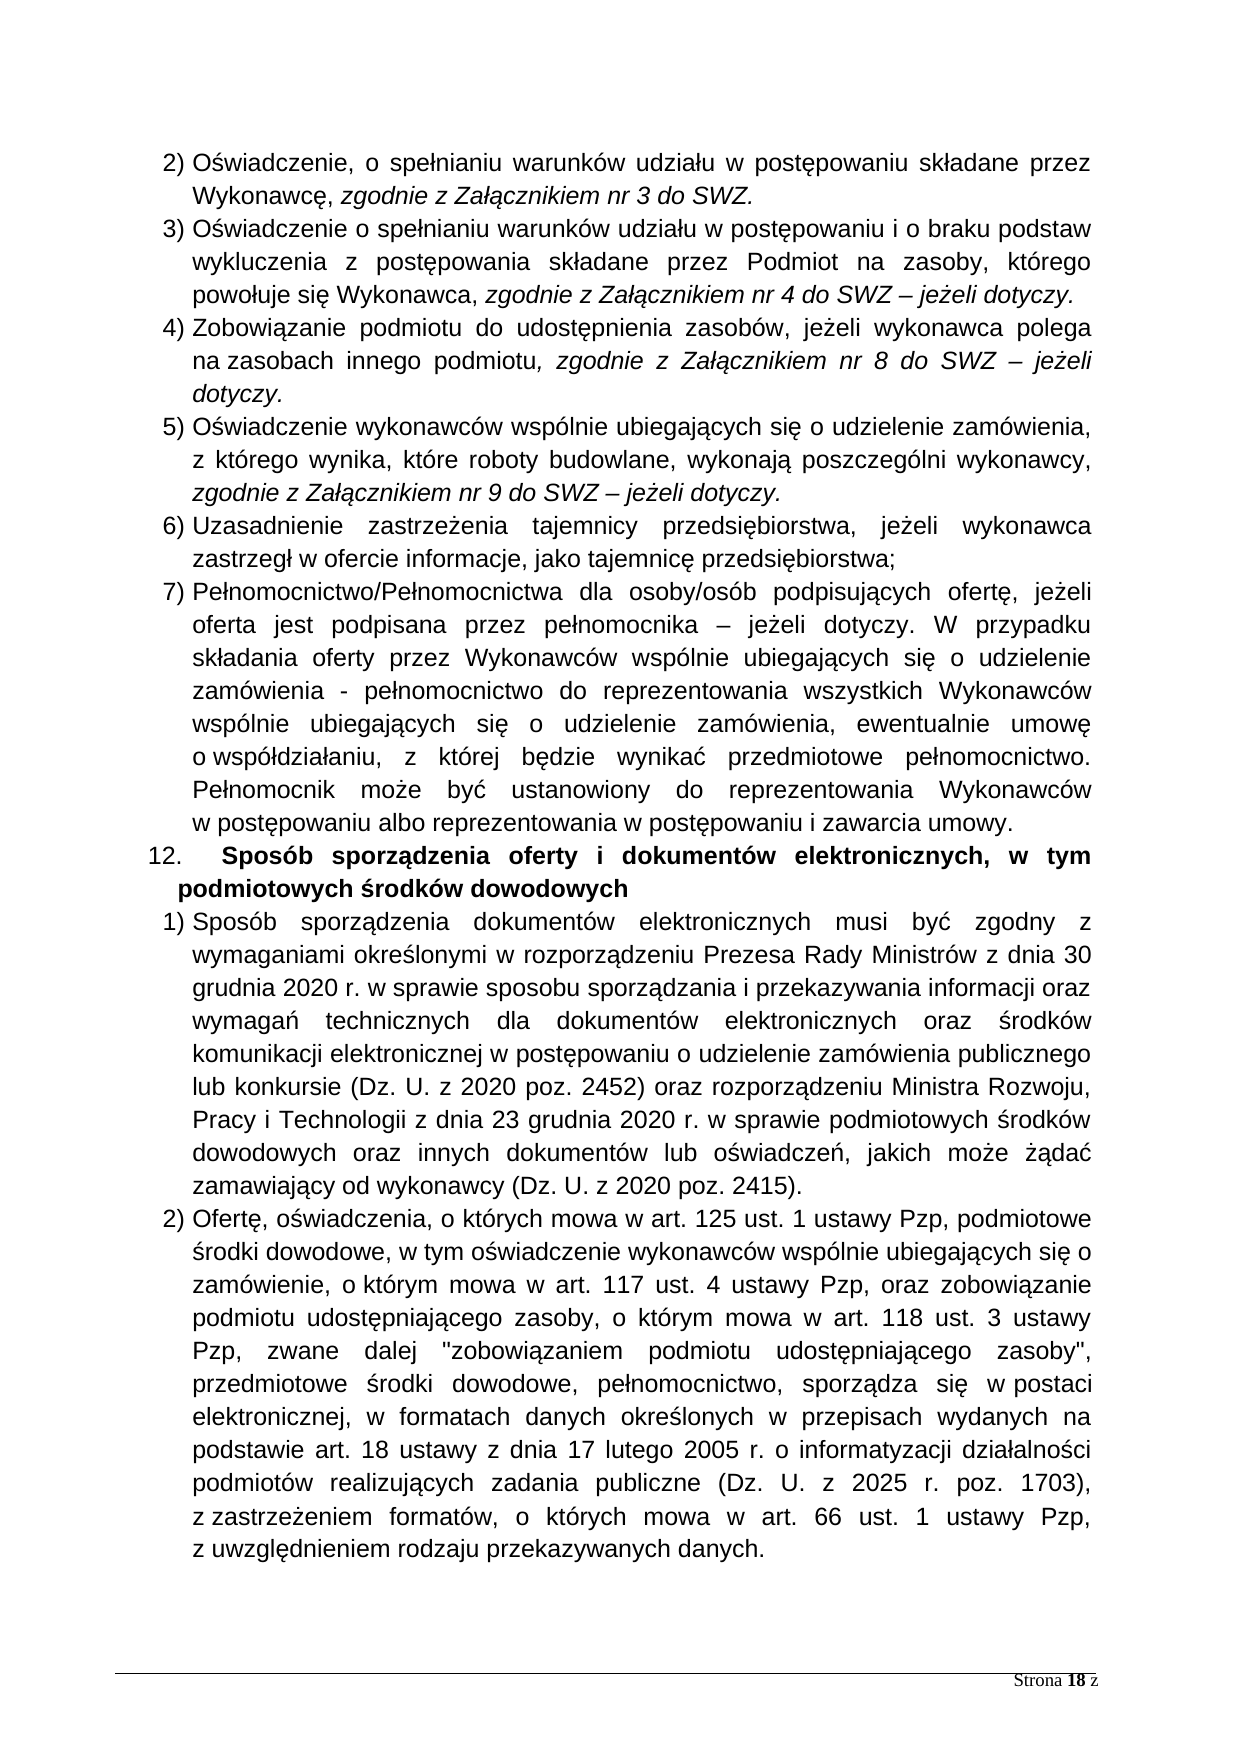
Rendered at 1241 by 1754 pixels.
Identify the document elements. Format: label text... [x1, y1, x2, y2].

list Ofertę, oświadczenia, o których mowa w art. 125 ust. 1 ustawy Pzp, podmiotowe środki dowodowe, w tym oświadczenie wykonawców wspólnie ubiegających się o zamówienie, o którym mowa w art. 117 ust. 4 ustawy Pzp, oraz zobowiązanie podmiotu udostępniającego zasoby, o którym mowa w art. 118 ust. 3 ustawy Pzp, zwane dalej "zobowiązaniem podmiotu udostępniającego zasoby", przedmiotowe środki dowodowe, pełnomocnictwo, sporządza się w postaci elektronicznej, w formatach danych określonych w przepisach wydanych na podstawie art. 18 ustawy z dnia 17 lutego 2005 r. o informatyzacji działalności podmiotów realizujących zadania publiczne (Dz. U. z 2025 r. poz. 1703), z zastrzeżeniem formatów, o których mowa w art. 66 ust. 1 ustawy Pzp, z uwzględnieniem rodzaju przekazywanych danych. [162, 1204, 1093, 1563]
list Oświadczenie wykonawców wspólnie ubiegających się o udzielenie zamówienia, z którego wynika, które roboty budowlane, wykonają poszczególni wykonawcy, zgodnie z Załącznikiem nr 9 do SWZ – jeżeli dotyczy. [162, 412, 1093, 507]
list Sposób sporządzenia dokumentów elektronicznych musi być zgodny z wymaganiami określonymi w rozporządzeniu Prezesa Rady Ministrów z dnia 30 grudnia 2020 r. w sprawie sposobu sporządzania i przekazywania informacji oraz wymagań technicznych dla dokumentów elektronicznych oraz środków komunikacji elektronicznej w postępowaniu o udzielenie zamówienia publicznego lub konkursie (Dz. U. z 2020 poz. 2452) oraz rozporządzeniu Ministra Rozwoju, Pracy i Technologii z dnia 23 grudnia 2020 r. w sprawie podmiotowych środków dowodowych oraz innych dokumentów lub oświadczeń, jakich może żądać zamawiający od wykonawcy (Dz. U. z 2020 poz. 2415). [162, 907, 1093, 1200]
list Pełnomocnictwo/Pełnomocnictwa dla osoby/osób podpisujących ofertę, jeżeli oferta jest podpisana przez pełnomocnika – jeżeli dotyczy. W przypadku składania oferty przez Wykonawców wspólnie ubiegających się o udzielenie zamówienia - pełnomocnictwo do reprezentowania wszystkich Wykonawców wspólnie ubiegających się o udzielenie zamówienia, ewentualnie umowę o współdziałaniu, z której będzie wynikać przedmiotowe pełnomocnictwo. Pełnomocnik może być ustanowiony do reprezentowania Wykonawców w postępowaniu albo reprezentowania w postępowaniu i zawarcia umowy. [162, 577, 1093, 837]
list Sposób sporządzenia oferty i dokumentów elektronicznych, w tym podmiotowych środków dowodowych [148, 841, 1093, 903]
list Oświadczenie o spełnianiu warunków udziału w postępowaniu i o braku podstaw wykluczenia z postępowania składane przez Podmiot na zasoby, którego powołuje się Wykonawca, zgodnie z Załącznikiem nr 4 do SWZ – jeżeli dotyczy. [162, 214, 1093, 308]
list Zobowiązanie podmiotu do udostępnienia zasobów, jeżeli wykonawca polega na zasobach innego podmiotu, zgodnie z Załącznikiem nr 8 do SWZ – jeżeli dotyczy. [162, 313, 1093, 407]
list Oświadczenie, o spełnianiu warunków udziału w postępowaniu składane przez Wykonawcę, zgodnie z Załącznikiem nr 3 do SWZ. [162, 148, 1093, 209]
list Uzasadnienie zastrzeżenia tajemnicy przedsiębiorstwa, jeżeli wykonawca zastrzegł w ofercie informacje, jako tajemnicę przedsiębiorstwa; [162, 511, 1093, 573]
